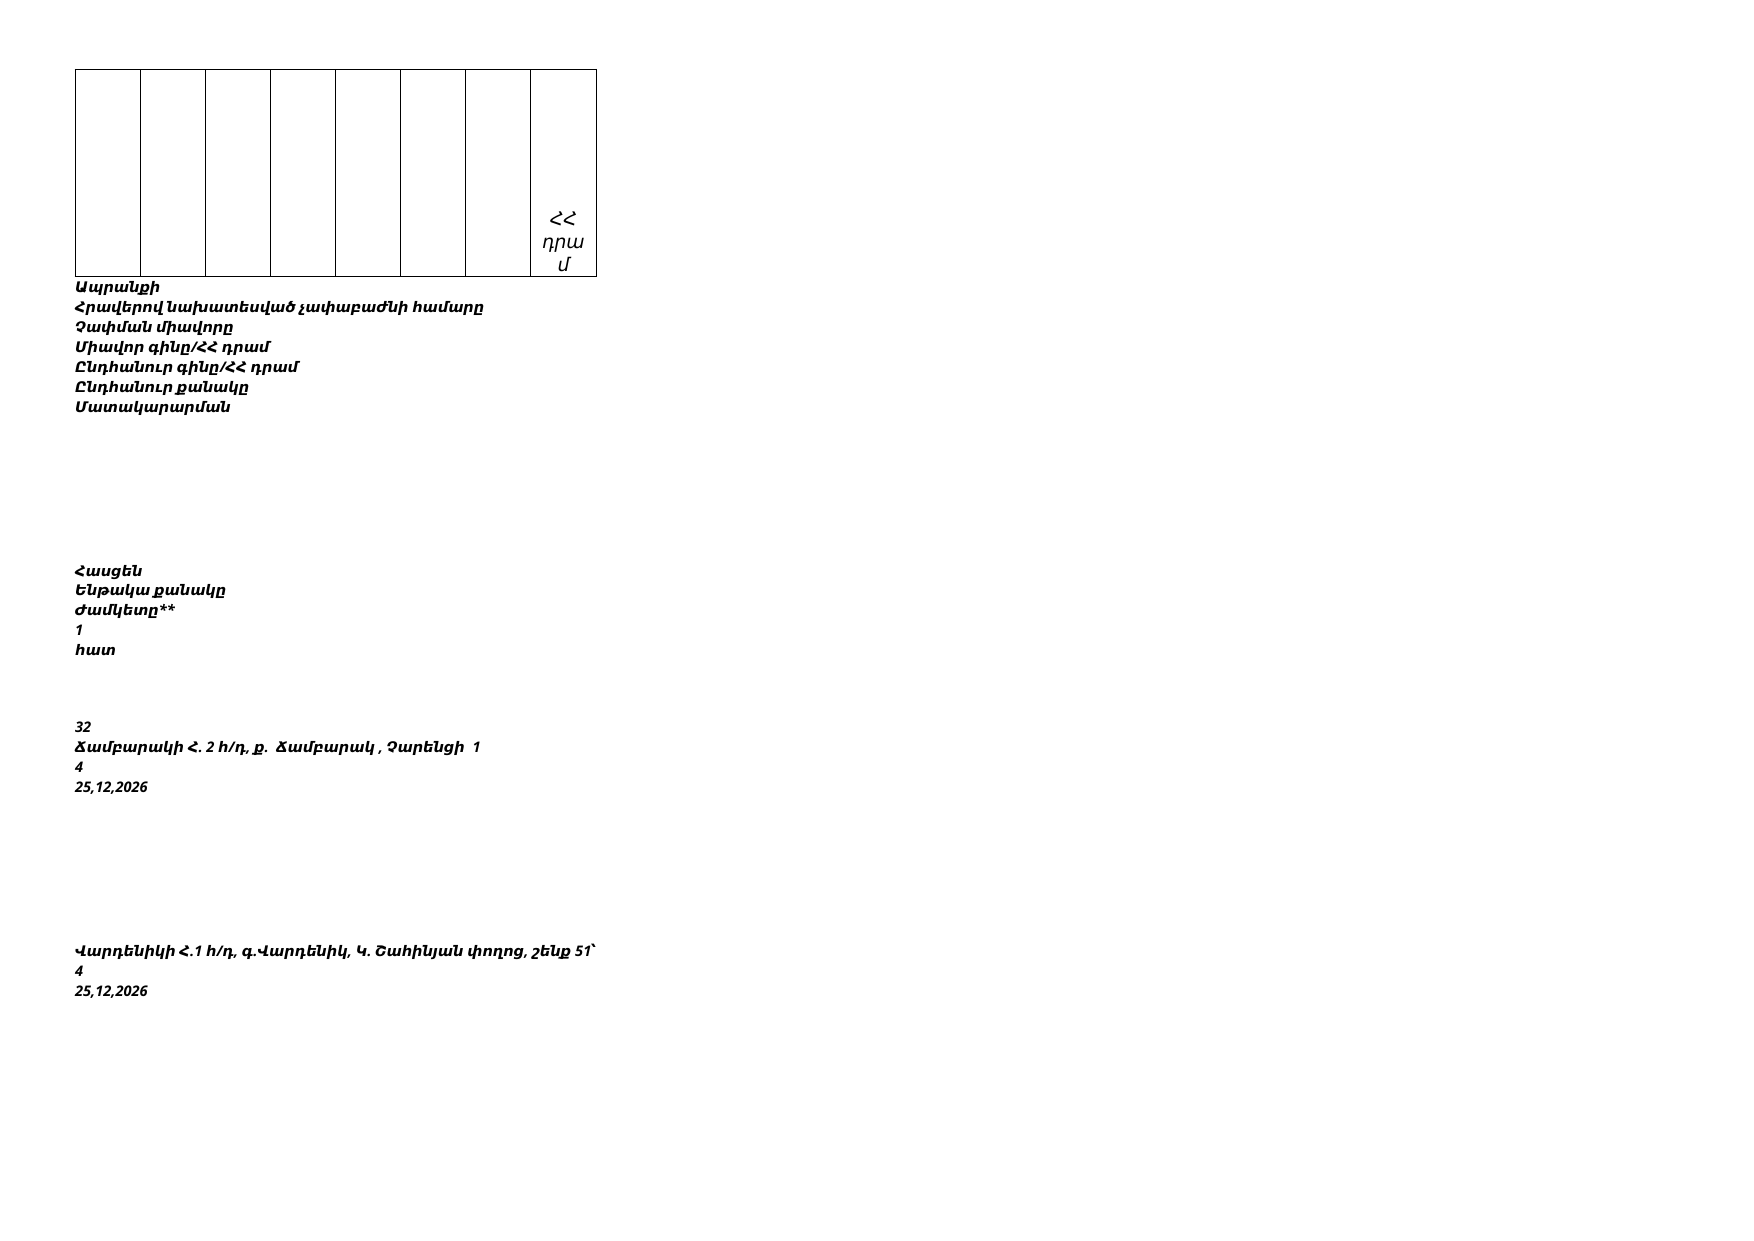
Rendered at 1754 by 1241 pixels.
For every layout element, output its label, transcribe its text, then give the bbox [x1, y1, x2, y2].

text ՀՀ դրամ [542, 70, 585, 276]
